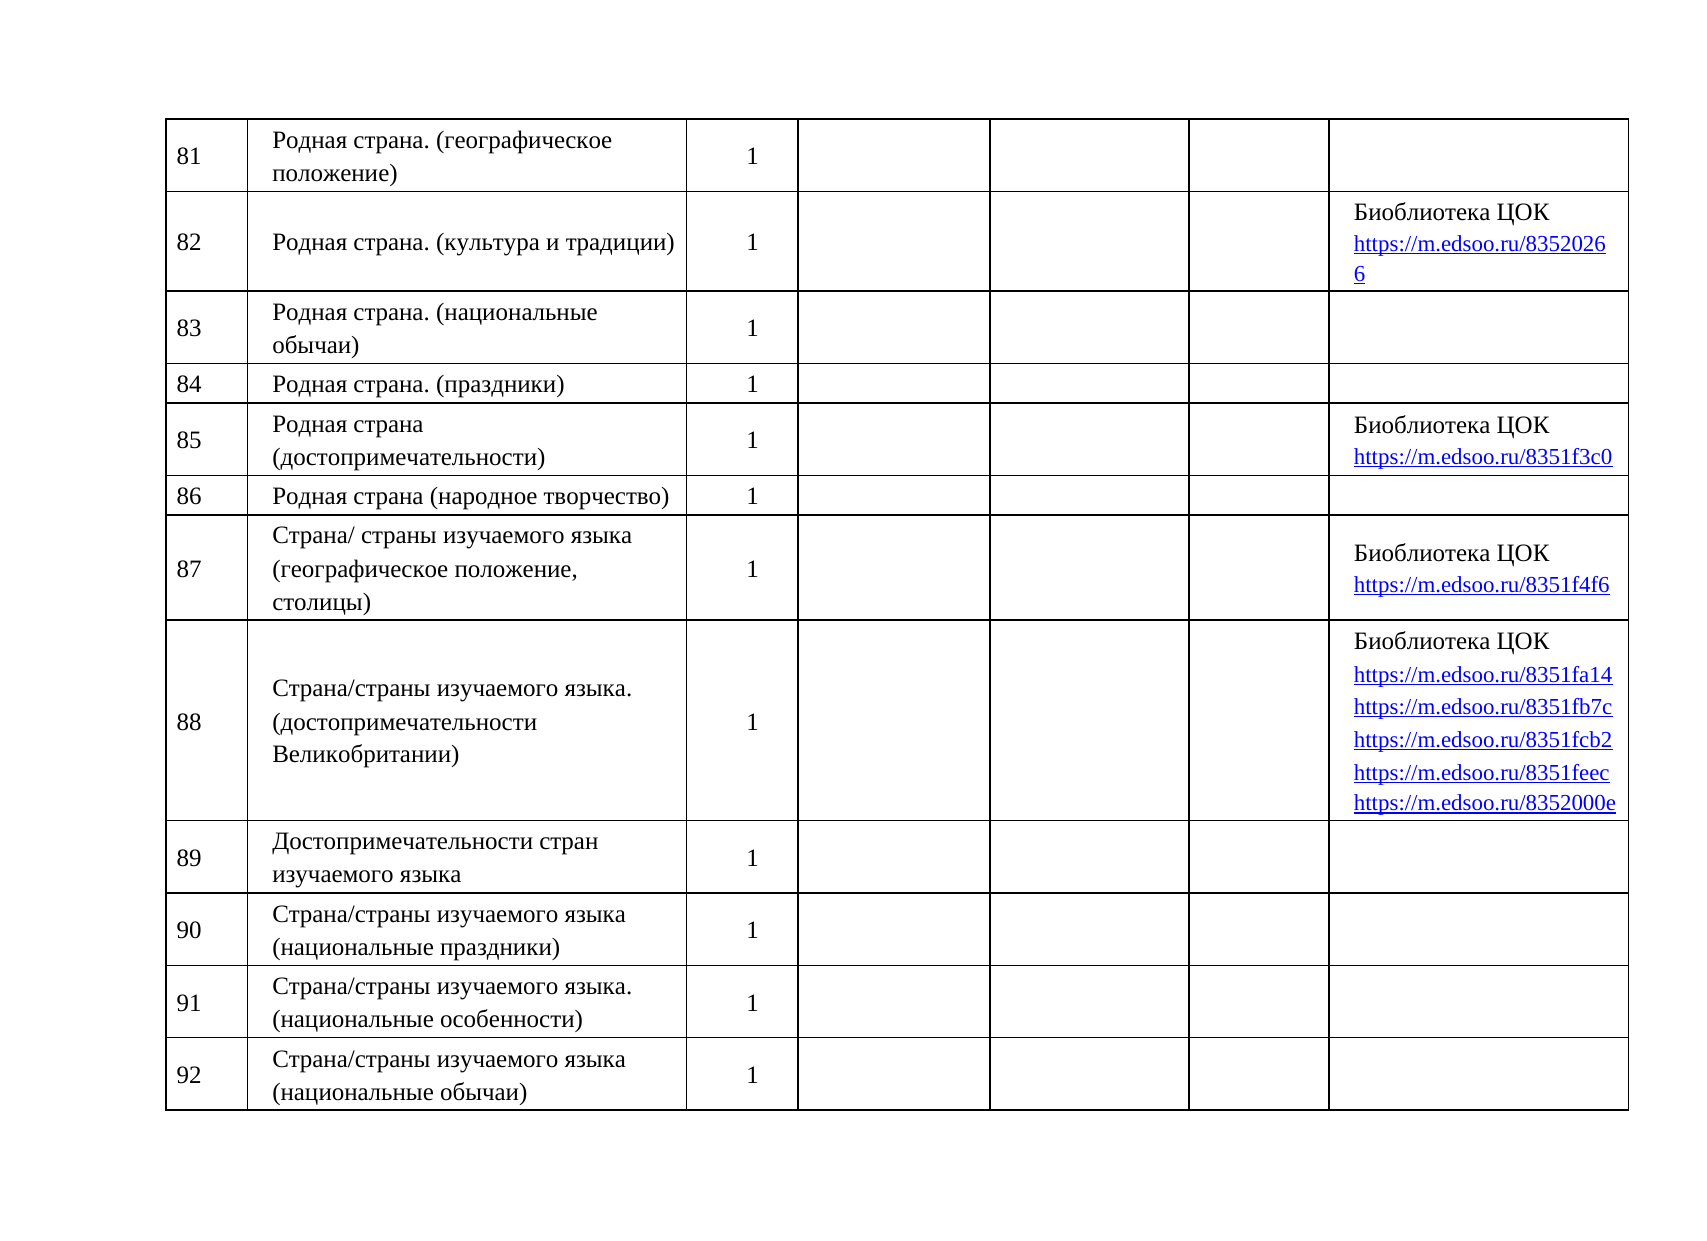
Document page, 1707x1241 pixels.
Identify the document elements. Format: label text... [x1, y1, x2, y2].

table_cell 1 [687, 1038, 797, 1109]
table_cell [1330, 364, 1628, 402]
table_cell 1 [687, 516, 797, 619]
table_cell [1190, 1038, 1328, 1109]
table_cell [799, 966, 989, 1037]
table_cell 91 [167, 966, 247, 1037]
table_cell [1330, 476, 1628, 514]
table_cell 1 [687, 192, 797, 290]
table_cell [1190, 821, 1328, 892]
table_cell 1 [687, 621, 797, 820]
table_cell [1190, 404, 1328, 474]
table_cell [799, 404, 989, 474]
table_cell [1190, 516, 1328, 619]
table_cell [799, 1038, 989, 1109]
table_cell [1190, 476, 1328, 514]
table_cell [1190, 621, 1328, 820]
table_cell [991, 292, 1188, 363]
table_cell Страна/страны изучаемого языка. (достопримечательности Великобритании) [248, 621, 686, 820]
table_cell Страна/страны изучаемого языка (национальные праздники) [248, 894, 686, 964]
table_cell Биоблиотека ЦОК https://m.edsoo.ru/8351f3c0 [1330, 404, 1628, 474]
table_cell [1190, 192, 1328, 290]
table_cell [991, 404, 1188, 474]
table_cell Страна/ страны изучаемого языка (географическое положение, столицы) [248, 516, 686, 619]
table_cell [799, 621, 989, 820]
table_cell [1330, 821, 1628, 892]
table_cell [1330, 966, 1628, 1037]
table_cell [1190, 120, 1328, 191]
table_cell 84 [167, 364, 247, 402]
table_cell 1 [687, 120, 797, 191]
table_cell Биоблиотека ЦОК https://m.edsoo.ru/83520266 [1330, 192, 1628, 290]
table_cell [1190, 364, 1328, 402]
table_cell [991, 821, 1188, 892]
table_cell [991, 966, 1188, 1037]
table_cell Страна/страны изучаемого языка (национальные обычаи) [248, 1038, 686, 1109]
table_cell 87 [167, 516, 247, 619]
table_cell [799, 292, 989, 363]
table_cell [799, 192, 989, 290]
table_cell 1 [687, 364, 797, 402]
table_cell 1 [687, 821, 797, 892]
table_cell [799, 364, 989, 402]
table_cell [799, 894, 989, 964]
table_cell 89 [167, 821, 247, 892]
table_cell [991, 364, 1188, 402]
table_cell Родная страна. (культура и традиции) [248, 192, 686, 290]
table_cell 1 [687, 966, 797, 1037]
table_cell [991, 894, 1188, 964]
table_cell Достопримечательности стран изучаемого языка [248, 821, 686, 892]
table_cell [1330, 894, 1628, 964]
table_cell [1330, 120, 1628, 191]
table_cell [799, 120, 989, 191]
table_cell [1190, 966, 1328, 1037]
table_cell [991, 1038, 1188, 1109]
table_cell 88 [167, 621, 247, 820]
table_cell [799, 476, 989, 514]
table_cell 1 [687, 476, 797, 514]
table_cell [991, 516, 1188, 619]
table_cell 1 [687, 894, 797, 964]
table_cell [799, 821, 989, 892]
table_cell 90 [167, 894, 247, 964]
table_cell Родная страна. (национальные обычаи) [248, 292, 686, 363]
table_cell 83 [167, 292, 247, 363]
table_cell Родная страна. (праздники) [248, 364, 686, 402]
table_cell [799, 516, 989, 619]
table_cell 1 [687, 292, 797, 363]
table_cell [1330, 292, 1628, 363]
table_cell [991, 476, 1188, 514]
table_cell [1190, 292, 1328, 363]
table_cell [1330, 1038, 1628, 1109]
table_cell Родная страна (достопримечательности) [248, 404, 686, 474]
table_cell 86 [167, 476, 247, 514]
table_cell [1190, 894, 1328, 964]
table_cell 81 [167, 120, 247, 191]
table_cell [991, 192, 1188, 290]
table_cell 92 [167, 1038, 247, 1109]
table_cell [991, 120, 1188, 191]
table_cell 85 [167, 404, 247, 474]
table_cell 1 [687, 404, 797, 474]
table_cell Биоблиотека ЦОК https://m.edsoo.ru/8351f4f6 [1330, 516, 1628, 619]
table_cell Биоблиотека ЦОК https://m.edsoo.ru/8351fa14 https://m.edsoo.ru/8351fb7c https://m.edsoo.ru/8351fcb2 https://m.edsoo.ru/8351feec https://m.edsoo.ru/8352000e [1330, 621, 1628, 820]
table_cell [991, 621, 1188, 820]
table_cell Родная страна (народное творчество) [248, 476, 686, 514]
table_cell Родная страна. (географическое положение) [248, 120, 686, 191]
table_cell 82 [167, 192, 247, 290]
table_cell Страна/страны изучаемого языка. (национальные особенности) [248, 966, 686, 1037]
